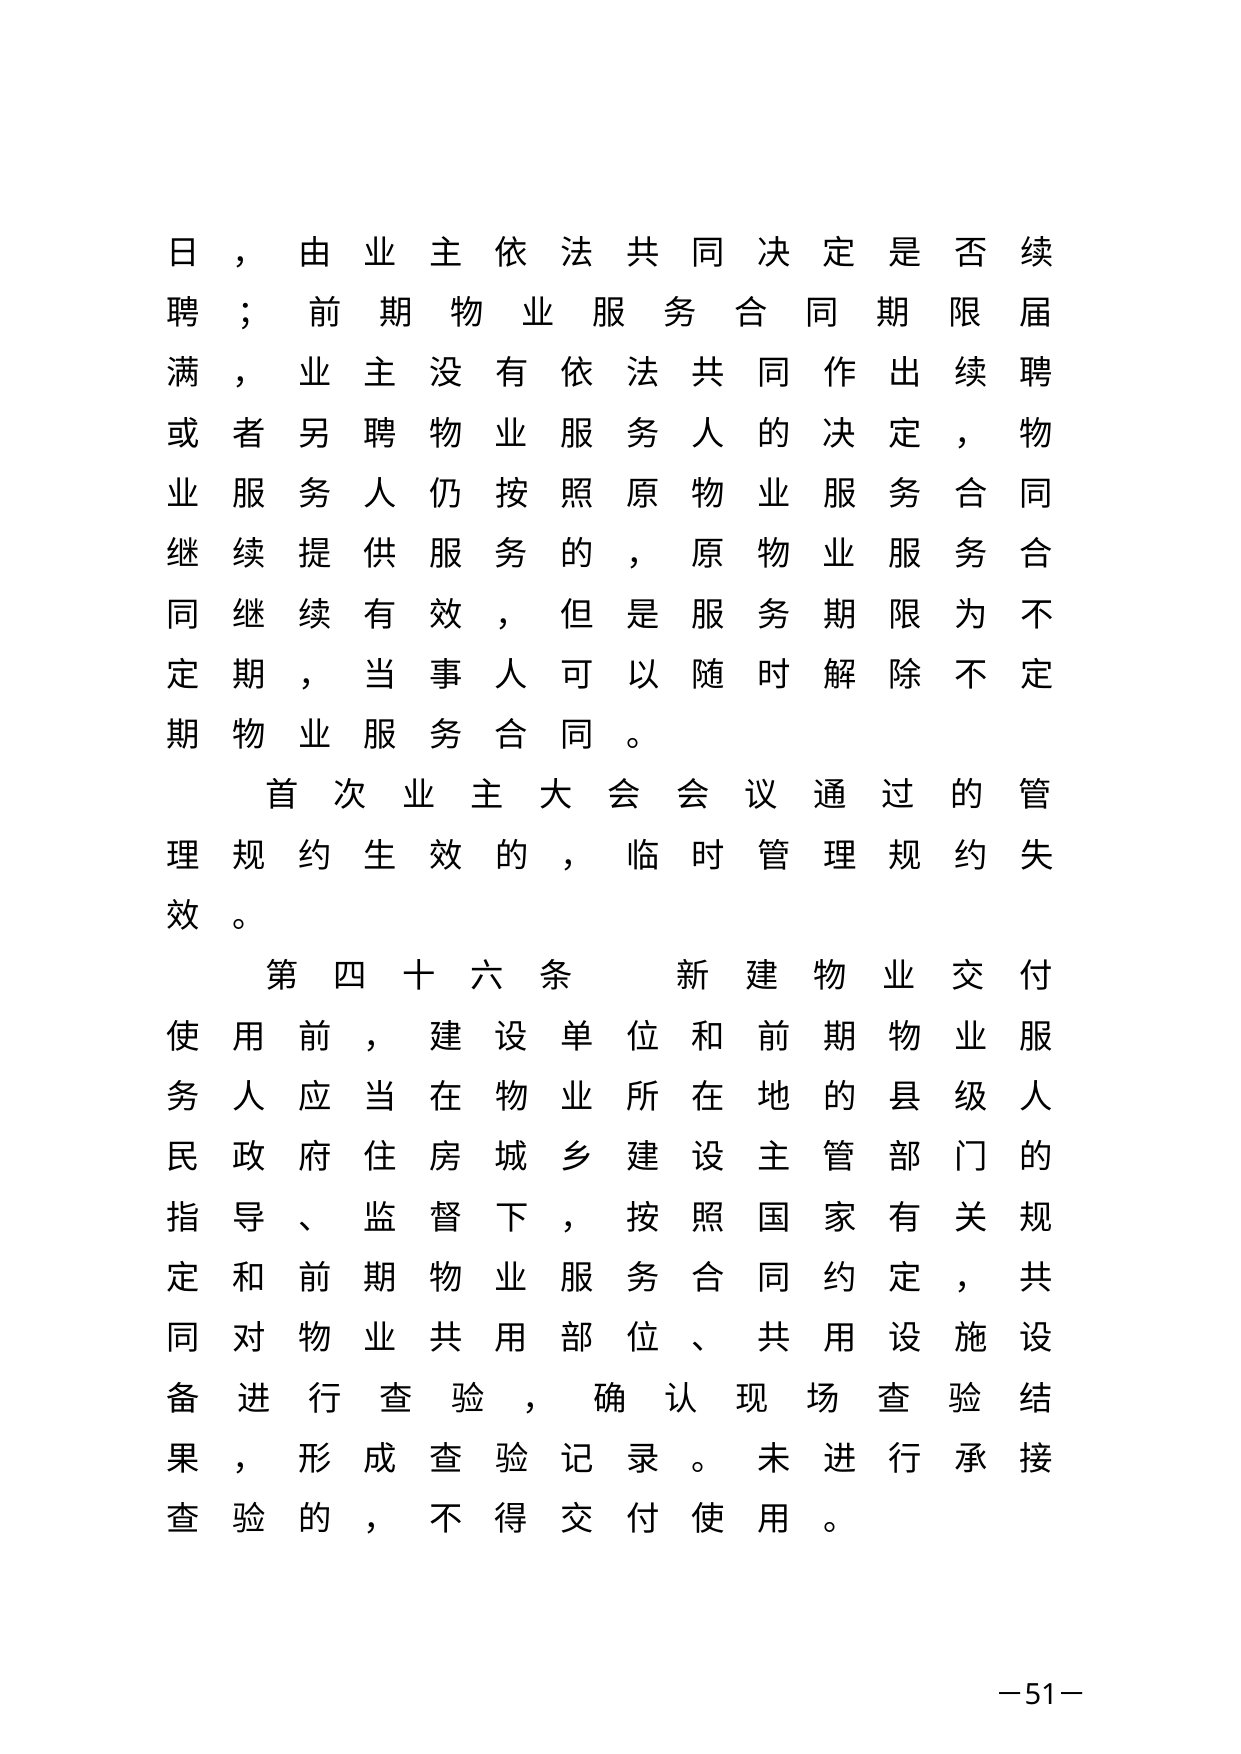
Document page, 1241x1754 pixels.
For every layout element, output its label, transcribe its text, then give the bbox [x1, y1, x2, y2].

text 第四十六条 新建物业交付使用前，建设单位和前期物业服务人应当在物业所在地的县级人民政府住房城乡建设主管部门的指导、监督下，按照国家有关规定和前期物业服务合同约定，共同对物业共用部位、共用设施设备进行查验，确认现场查验结果，形成查验记录。未进行承接查验的，不得交付使用。 [167, 943, 1085, 1546]
text 首次业主大会会议通过的管理规约生效的，临时管理规约失效。 [167, 762, 1085, 943]
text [167, 219, 1085, 762]
